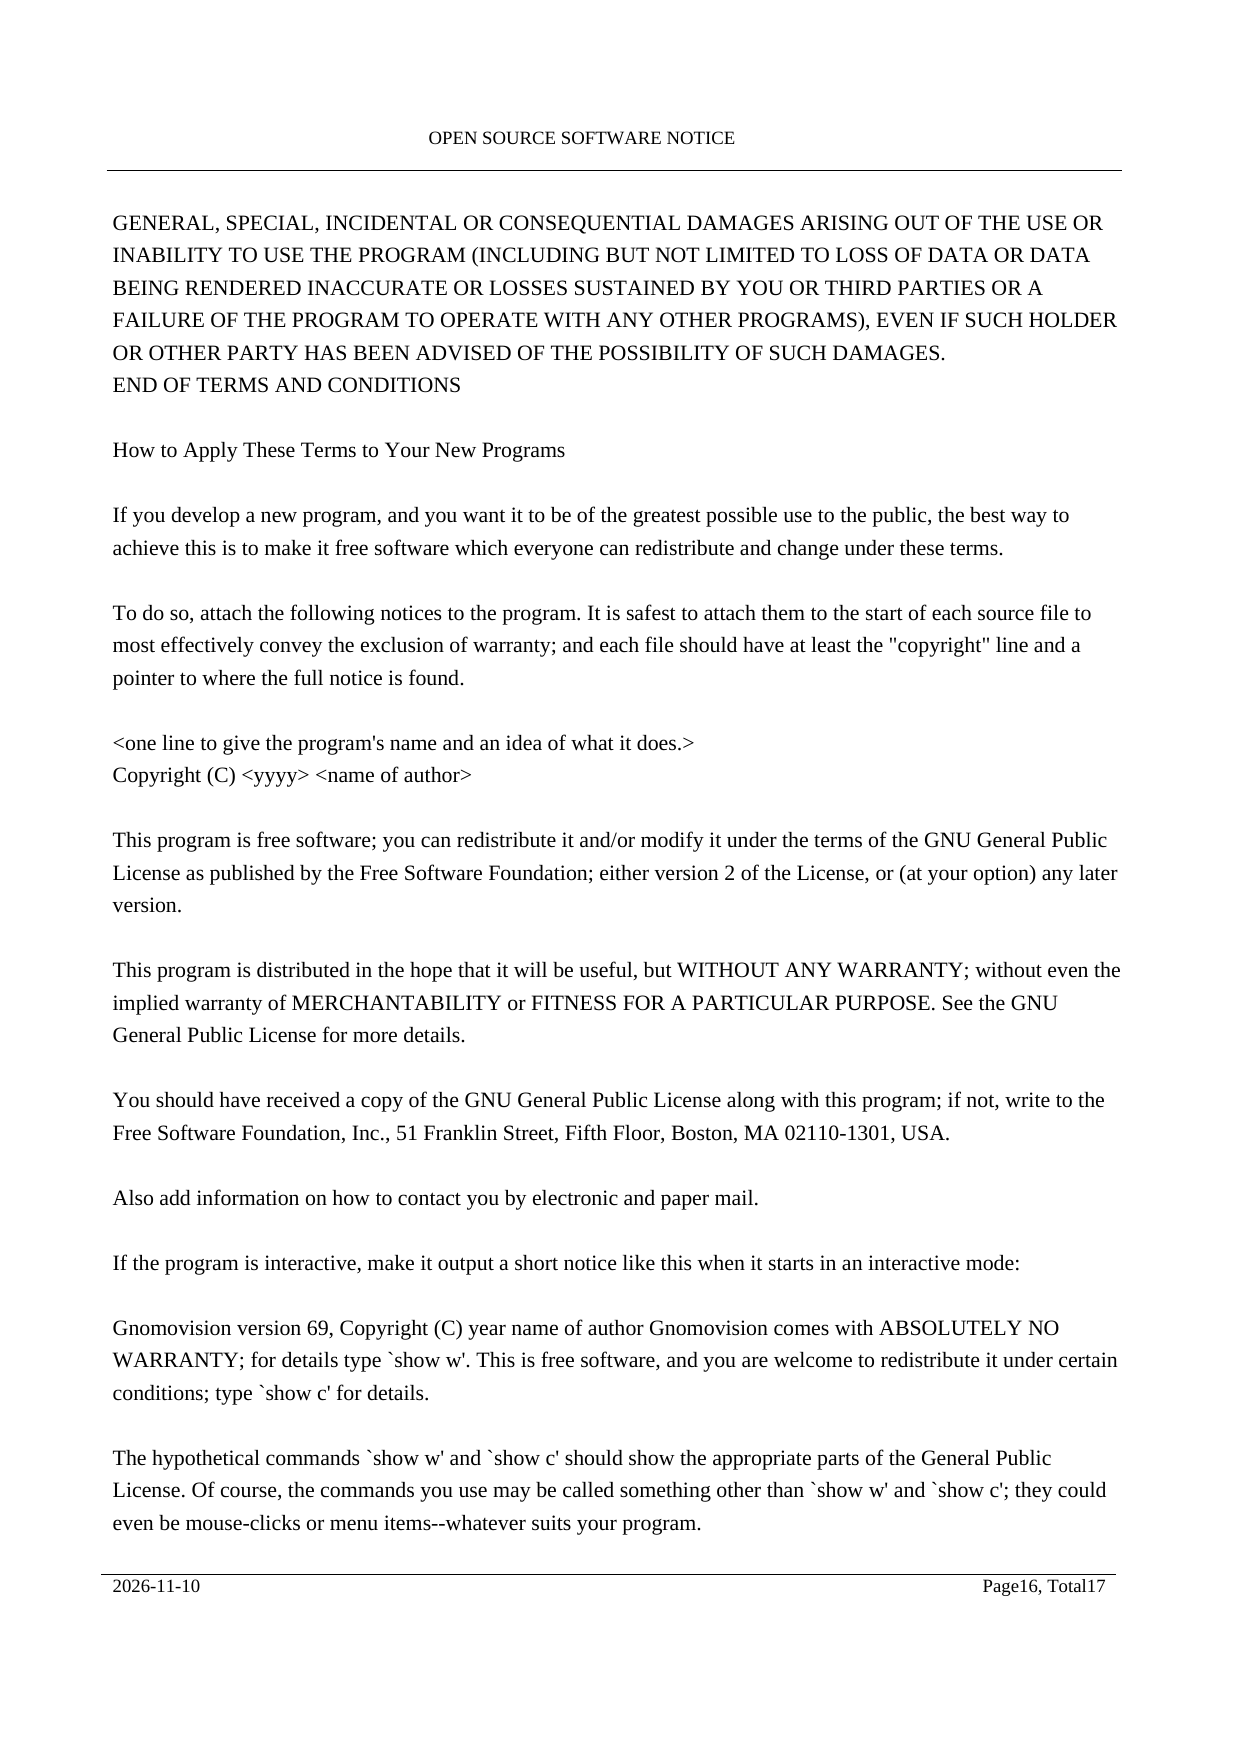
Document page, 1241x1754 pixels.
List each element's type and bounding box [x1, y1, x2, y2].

text [112, 206, 1128, 1539]
